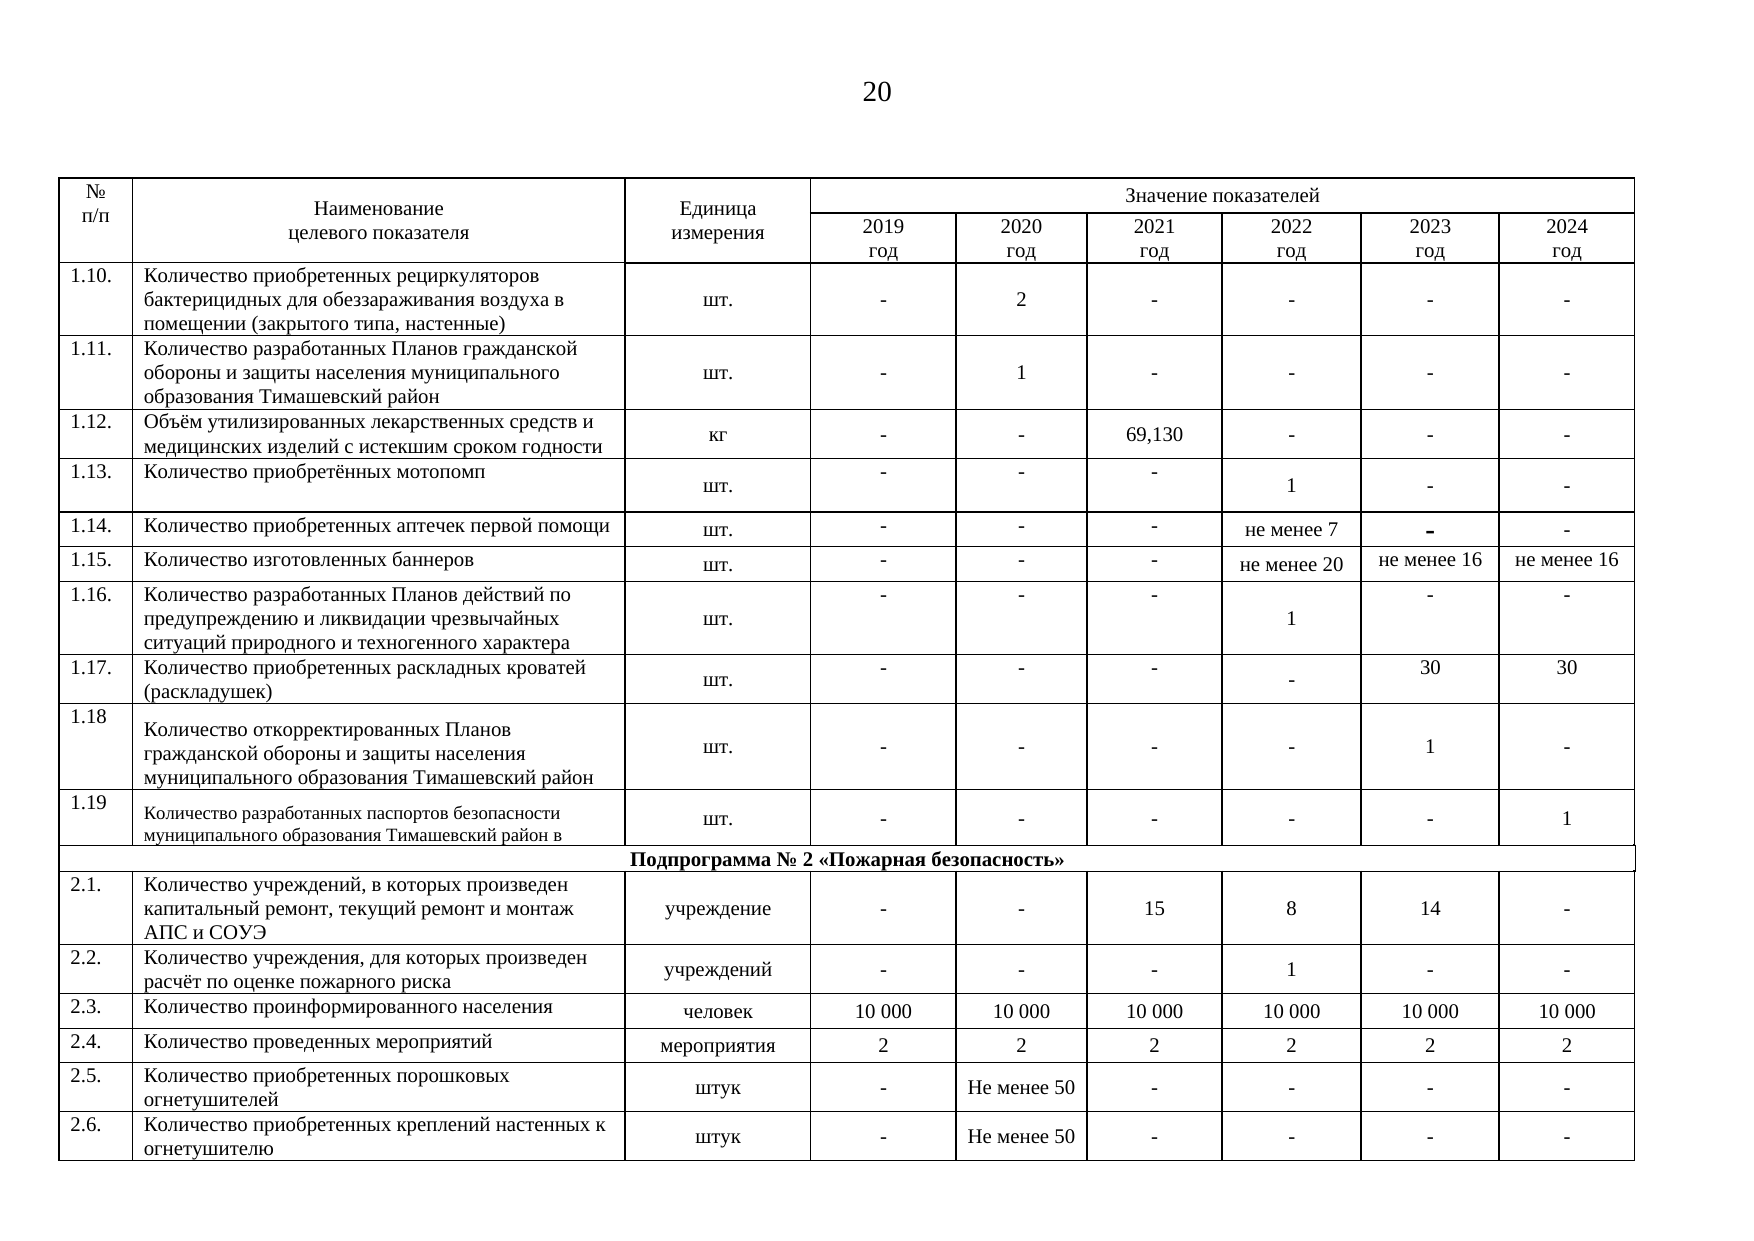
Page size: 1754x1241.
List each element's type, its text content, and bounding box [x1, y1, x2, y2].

table_cell - [957, 655, 1086, 703]
table_cell - [1500, 1112, 1634, 1160]
table_cell - [811, 872, 955, 944]
table_cell человек [626, 994, 810, 1027]
table_cell 1.15. [60, 547, 132, 581]
table_cell 1.19 [60, 790, 132, 845]
table_cell 10 000 [811, 994, 955, 1027]
table_cell Количество приобретенных раскладных кроватей (раскладушек) [133, 655, 624, 703]
table_cell 10 000 [1362, 994, 1498, 1027]
table_cell - [1500, 264, 1634, 335]
table_cell 8 [1223, 872, 1360, 944]
table_cell 1.12. [60, 410, 132, 458]
table_cell - [1223, 1112, 1360, 1160]
table_cell 2.3. [60, 994, 132, 1027]
table_cell - [957, 790, 1086, 845]
table_cell 30 [1362, 655, 1498, 703]
table_cell Количество учреждений, в которых произведен капитальный ремонт, текущий ремонт и монтаж АПС и СОУЭ [133, 872, 624, 944]
table_cell Количество учреждения, для которых произведен расчёт по оценке пожарного риска [133, 945, 624, 993]
table_cell Количество приобретенных аптечек первой помощи [133, 513, 624, 546]
table_cell - [957, 582, 1086, 654]
table_cell - [1500, 704, 1634, 789]
table_cell - [1223, 790, 1360, 845]
table_cell - [811, 704, 955, 789]
table_cell - [811, 336, 955, 408]
table_cell - [1500, 945, 1634, 993]
table_cell 10 000 [1223, 994, 1360, 1027]
table_cell Объём утилизированных лекарственных средств и медицинских изделий с истекшим сроком годности [133, 410, 624, 458]
table_cell - [1500, 1063, 1634, 1111]
table_cell - [1088, 459, 1221, 511]
table_cell Количество разработанных паспортов безопасности муниципального образования Тимашевский район в [133, 790, 624, 845]
table_cell - [811, 1063, 955, 1111]
table_cell - [811, 410, 955, 458]
table_cell Количество приобретенных порошковых огнетушителей [133, 1063, 624, 1111]
table_cell - [1500, 410, 1634, 458]
table_cell Не менее 50 [957, 1063, 1086, 1111]
table_cell 1.14. [60, 513, 132, 546]
table_cell - [1088, 1063, 1221, 1111]
table_cell 15 [1088, 872, 1221, 944]
table_cell 2.2. [60, 945, 132, 993]
table_cell - [1362, 582, 1498, 654]
table_cell - [957, 547, 1086, 581]
table_cell - [1223, 704, 1360, 789]
table_cell учреждение [626, 872, 810, 944]
table_cell - [1223, 655, 1360, 703]
table_cell 14 [1362, 872, 1498, 944]
table_cell 1.10. [60, 263, 132, 335]
table_cell - [1088, 945, 1221, 993]
table_cell - [1500, 459, 1634, 511]
table_cell - [957, 704, 1086, 789]
table_cell не менее 20 [1223, 547, 1360, 581]
table_cell 1 [1362, 704, 1498, 789]
table_cell 2 [1088, 1029, 1221, 1062]
table_cell штук [626, 1063, 810, 1111]
table_cell кг [626, 410, 810, 458]
table_cell 2 [1223, 1029, 1360, 1062]
table_cell 2.5. [60, 1063, 132, 1111]
table_cell 1 [1223, 582, 1360, 654]
table_cell 10 000 [957, 994, 1086, 1027]
table_cell не менее 7 [1223, 513, 1360, 546]
table_cell 2019 год [811, 214, 955, 262]
table_cell 2.6. [60, 1112, 132, 1160]
table_cell - [957, 410, 1086, 458]
table_cell 2.1. [60, 872, 132, 944]
table_cell - [1223, 410, 1360, 458]
table_header Значение показателей [811, 179, 1634, 212]
table_cell шт. [626, 547, 810, 581]
table_cell шт. [626, 336, 810, 408]
table_cell учреждений [626, 945, 810, 993]
table_cell - [957, 513, 1086, 546]
table_cell - [811, 264, 955, 335]
table_cell - [957, 872, 1086, 944]
table_cell - [811, 547, 955, 581]
table_cell 1 [1223, 945, 1360, 993]
table_cell Количество проведенных мероприятий [133, 1029, 624, 1062]
table_cell - [1088, 704, 1221, 789]
table_cell шт. [626, 582, 810, 654]
table_cell шт. [626, 264, 810, 335]
table_cell - [811, 1112, 955, 1160]
table_cell - [1362, 790, 1498, 845]
table_cell - [1362, 336, 1498, 408]
table_cell Подпрограмма № 2 «Пожарная безопасность» [60, 846, 1635, 871]
table_cell шт. [626, 513, 810, 546]
table_cell 2021 год [1088, 214, 1221, 262]
table_cell - [1362, 1112, 1498, 1160]
table_cell - [1223, 264, 1360, 335]
table_cell 2 [957, 1029, 1086, 1062]
table_cell - [811, 582, 955, 654]
table_cell - [1362, 410, 1498, 458]
table_cell Количество разработанных Планов действий по предупреждению и ликвидации чрезвычайных ситуаций природного и техногенного характера [133, 582, 624, 654]
table_cell 2 [957, 264, 1086, 335]
table_cell - [1088, 264, 1221, 335]
table_cell штук [626, 1112, 810, 1160]
table_cell Не менее 50 [957, 1112, 1086, 1160]
table_cell - [811, 513, 955, 546]
table_cell 1 [1500, 790, 1634, 845]
table_cell - [1088, 582, 1221, 654]
table_cell - [811, 790, 955, 845]
table_cell - [1223, 1063, 1360, 1111]
table_cell Количество проинформированного населения [133, 994, 624, 1027]
table_header Наименование целевого показателя [133, 179, 624, 262]
table_cell - [1500, 582, 1634, 654]
table_cell - [1088, 1112, 1221, 1160]
table_cell - [1500, 513, 1634, 546]
table_cell 10 000 [1088, 994, 1221, 1027]
table_cell - [811, 655, 955, 703]
table_cell 2 [1500, 1029, 1634, 1062]
table_cell шт. [626, 655, 810, 703]
table_cell 2022 год [1223, 214, 1360, 262]
table_cell Количество приобретённых мотопомп [133, 459, 624, 511]
table_cell - [1088, 547, 1221, 581]
table_cell - [1362, 945, 1498, 993]
table_cell - [1500, 872, 1634, 944]
table_cell шт. [626, 704, 810, 789]
table_cell - [1088, 655, 1221, 703]
table_cell - [1362, 1063, 1498, 1111]
table_cell 1 [1223, 459, 1360, 511]
table_cell 10 000 [1500, 994, 1634, 1027]
table_cell мероприятия [626, 1029, 810, 1062]
table_header № п/п [60, 179, 132, 262]
table_cell - [1362, 513, 1498, 546]
table_cell 1.13. [60, 459, 132, 511]
table_cell 2 [1362, 1029, 1498, 1062]
table_cell - [811, 945, 955, 993]
table_cell Количество разработанных Планов гражданской обороны и защиты населения муниципального образования Тимашевский район [133, 336, 624, 408]
table_cell - [1223, 336, 1360, 408]
table_cell шт. [626, 459, 810, 511]
table_cell 2024 год [1500, 214, 1634, 262]
table_cell 1.17. [60, 655, 132, 703]
table_cell - [957, 945, 1086, 993]
table_cell шт. [626, 790, 810, 845]
table_cell - [1088, 336, 1221, 408]
table_cell не менее 16 [1500, 547, 1634, 581]
table_cell 1.18 [60, 704, 132, 789]
table_cell - [1500, 336, 1634, 408]
table_cell - [811, 459, 955, 511]
table_cell 1.16. [60, 582, 132, 654]
table_cell 69,130 [1088, 410, 1221, 458]
table_cell Количество откорректированных Планов гражданской обороны и защиты населения муниципального образования Тимашевский район [133, 704, 624, 789]
table_cell 1.11. [60, 336, 132, 408]
table_cell Количество приобретенных рециркуляторов бактерицидных для обеззараживания воздуха в помещении (закрытого типа, настенные) [133, 263, 624, 335]
table_cell 2020 год [957, 214, 1086, 262]
table_cell Количество приобретенных креплений настенных к огнетушителю [133, 1112, 624, 1160]
table_cell 30 [1500, 655, 1634, 703]
table_header Единица измерения [626, 179, 810, 262]
table_cell 2023 год [1362, 214, 1498, 262]
table_cell - [1088, 790, 1221, 845]
table_cell 2 [811, 1029, 955, 1062]
table_cell - [1088, 513, 1221, 546]
table_cell - [957, 459, 1086, 511]
table_cell - [1362, 459, 1498, 511]
table_cell Количество изготовленных баннеров [133, 547, 624, 581]
table_cell 1 [957, 336, 1086, 408]
table_cell - [1362, 264, 1498, 335]
table_cell 2.4. [60, 1029, 132, 1062]
table_cell не менее 16 [1362, 547, 1498, 581]
